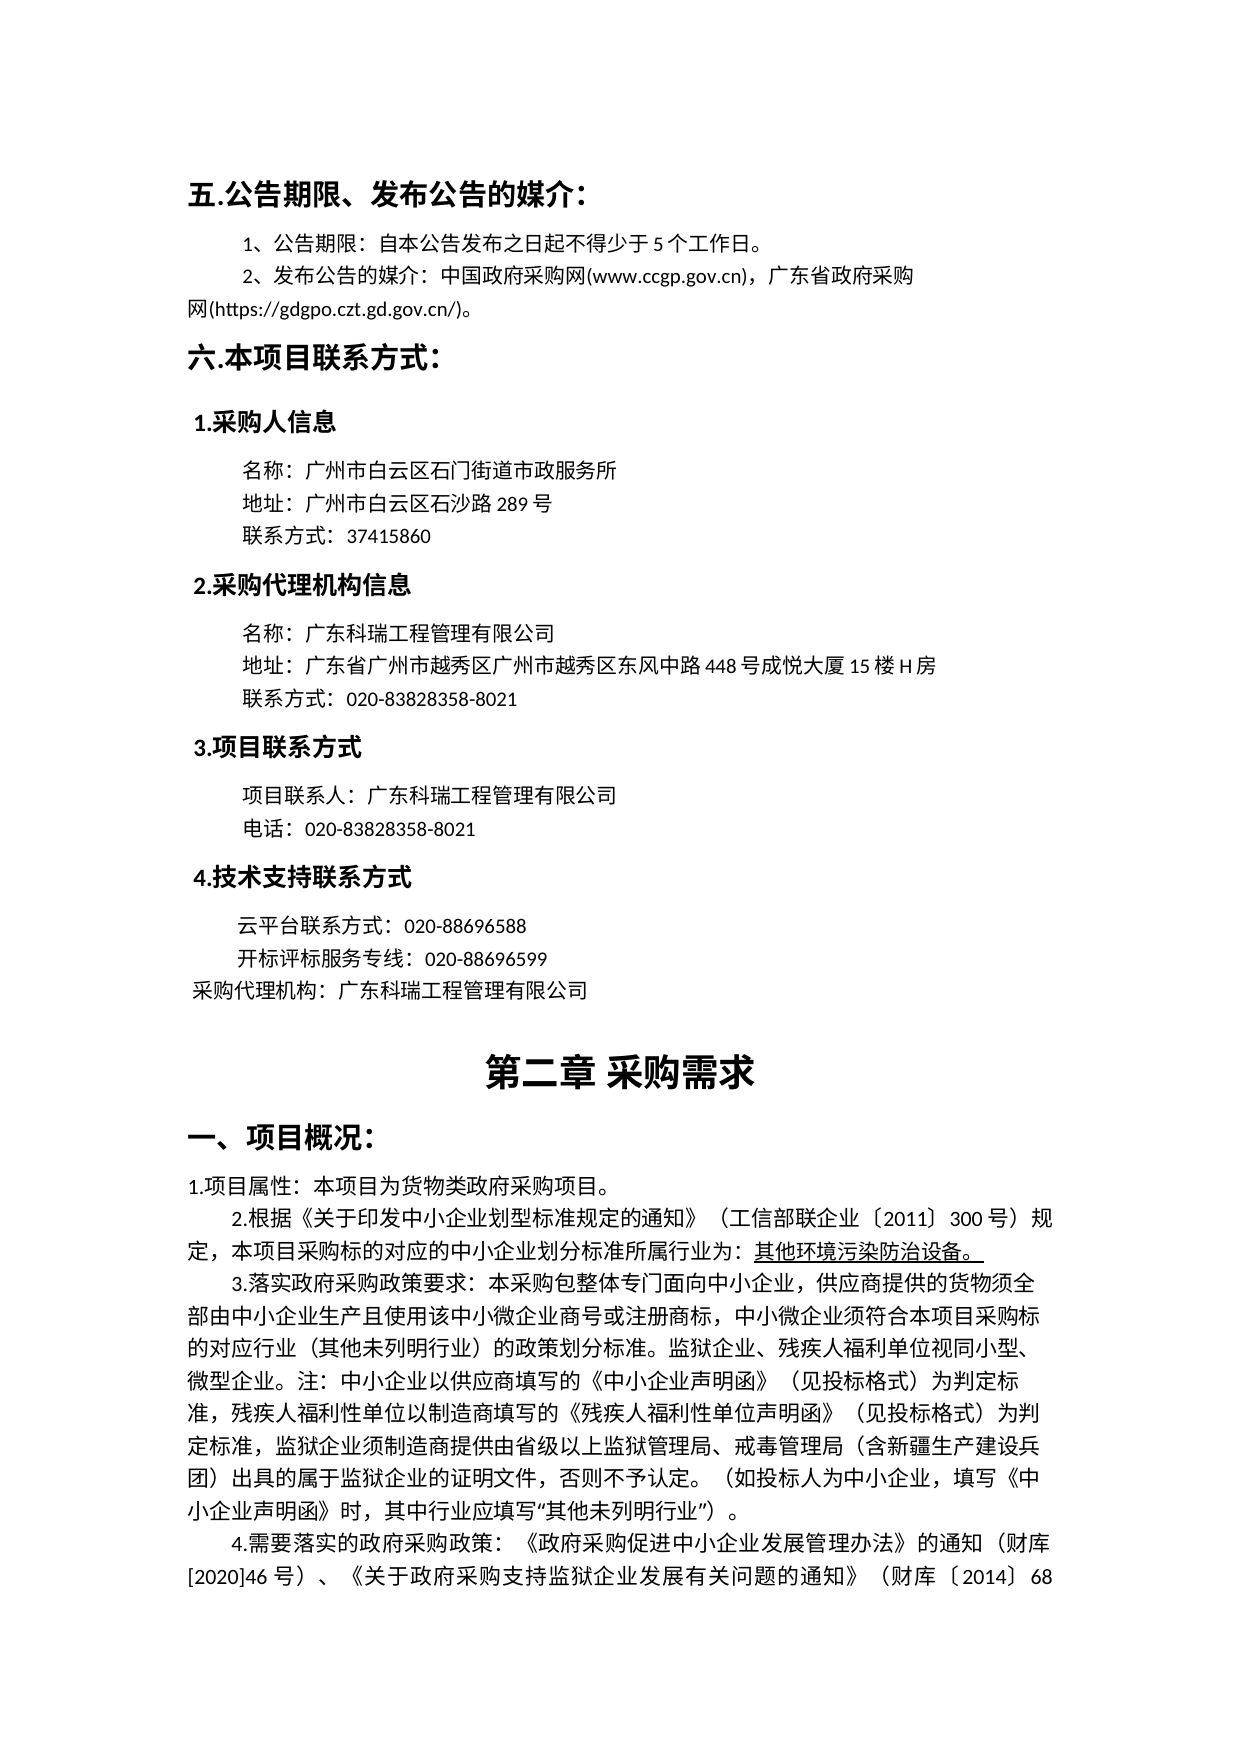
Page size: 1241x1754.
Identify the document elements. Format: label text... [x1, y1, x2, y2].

text 名称：广东科瑞工程管理有限公司 [187, 617, 1053, 649]
text 联系方式：37415860 [187, 519, 1053, 552]
text 项目联系人：广东科瑞工程管理有限公司 [187, 779, 1053, 812]
text 1.项目属性：本项目为货物类政府采购项目。 [187, 1169, 1053, 1202]
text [187, 1527, 1053, 1592]
text 云平台联系方式：020-88696588 [187, 909, 1053, 942]
text 五.公告期限、发布公告的媒介： [187, 162, 1053, 227]
text 2、发布公告的媒介：中国政府采购网(www.ccgp.gov.cn)，广东省政府采购网(https://gdgpo.czt.gd.gov.cn/)。 [187, 259, 1053, 324]
text 4.技术支持联系方式 [187, 844, 1053, 909]
text 采购代理机构：广东科瑞工程管理有限公司 [187, 974, 1053, 1007]
text 六.本项目联系方式： [187, 324, 1053, 389]
text 一、项目概况： [187, 1104, 1053, 1169]
text 地址：广州市白云区石沙路289号 [187, 487, 1053, 519]
text 联系方式：020-83828358-8021 [187, 682, 1053, 714]
text 名称：广州市白云区石门街道市政服务所 [187, 454, 1053, 487]
text 电话：020-83828358-8021 [187, 812, 1053, 844]
text 地址：广东省广州市越秀区广州市越秀区东风中路448号成悦大厦15楼H房 [187, 649, 1053, 682]
text 1.采购人信息 [187, 389, 1053, 454]
text 第二章 采购需求 [187, 1039, 1053, 1104]
text 1、公告期限：自本公告发布之日起不得少于5个工作日。 [187, 227, 1053, 259]
text 3.落实政府采购政策要求：本采购包整体专门面向中小企业，供应商提供的货物须全部由中小企业生产且使用该中小微企业商号或注册商标，中小微企业须符合本项目采购标的对应行业（其他未列明行业）的政策划分标准。监狱企业、残疾人福利单位视同小型、微型企业。注：中小企业以供应商填写的《中小企业声明函》（见投标格式）为判定标准，残疾人福利性单位以制造商填写的《残疾人福利性单位声明函》（见投标格式）为判定标准，监狱企业须制造商提供由省级以上监狱管理局、戒毒管理局（含新疆生产建设兵团）出具的属于监狱企业的证明文件，否则不予认定。（如投标人为中小企业，填写《中小企业声明函》时，其中行业应填写“其他未列明行业”）。 [187, 1267, 1053, 1527]
text 开标评标服务专线：020-88696599 [187, 942, 1053, 974]
text 3.项目联系方式 [187, 714, 1053, 779]
text 2.根据《关于印发中小企业划型标准规定的通知》（工信部联企业〔2011〕300号）规定，本项目采购标的对应的中小企业划分标准所属行业为：其他环境污染防治设备。 [187, 1202, 1053, 1267]
text 2.采购代理机构信息 [187, 552, 1053, 617]
